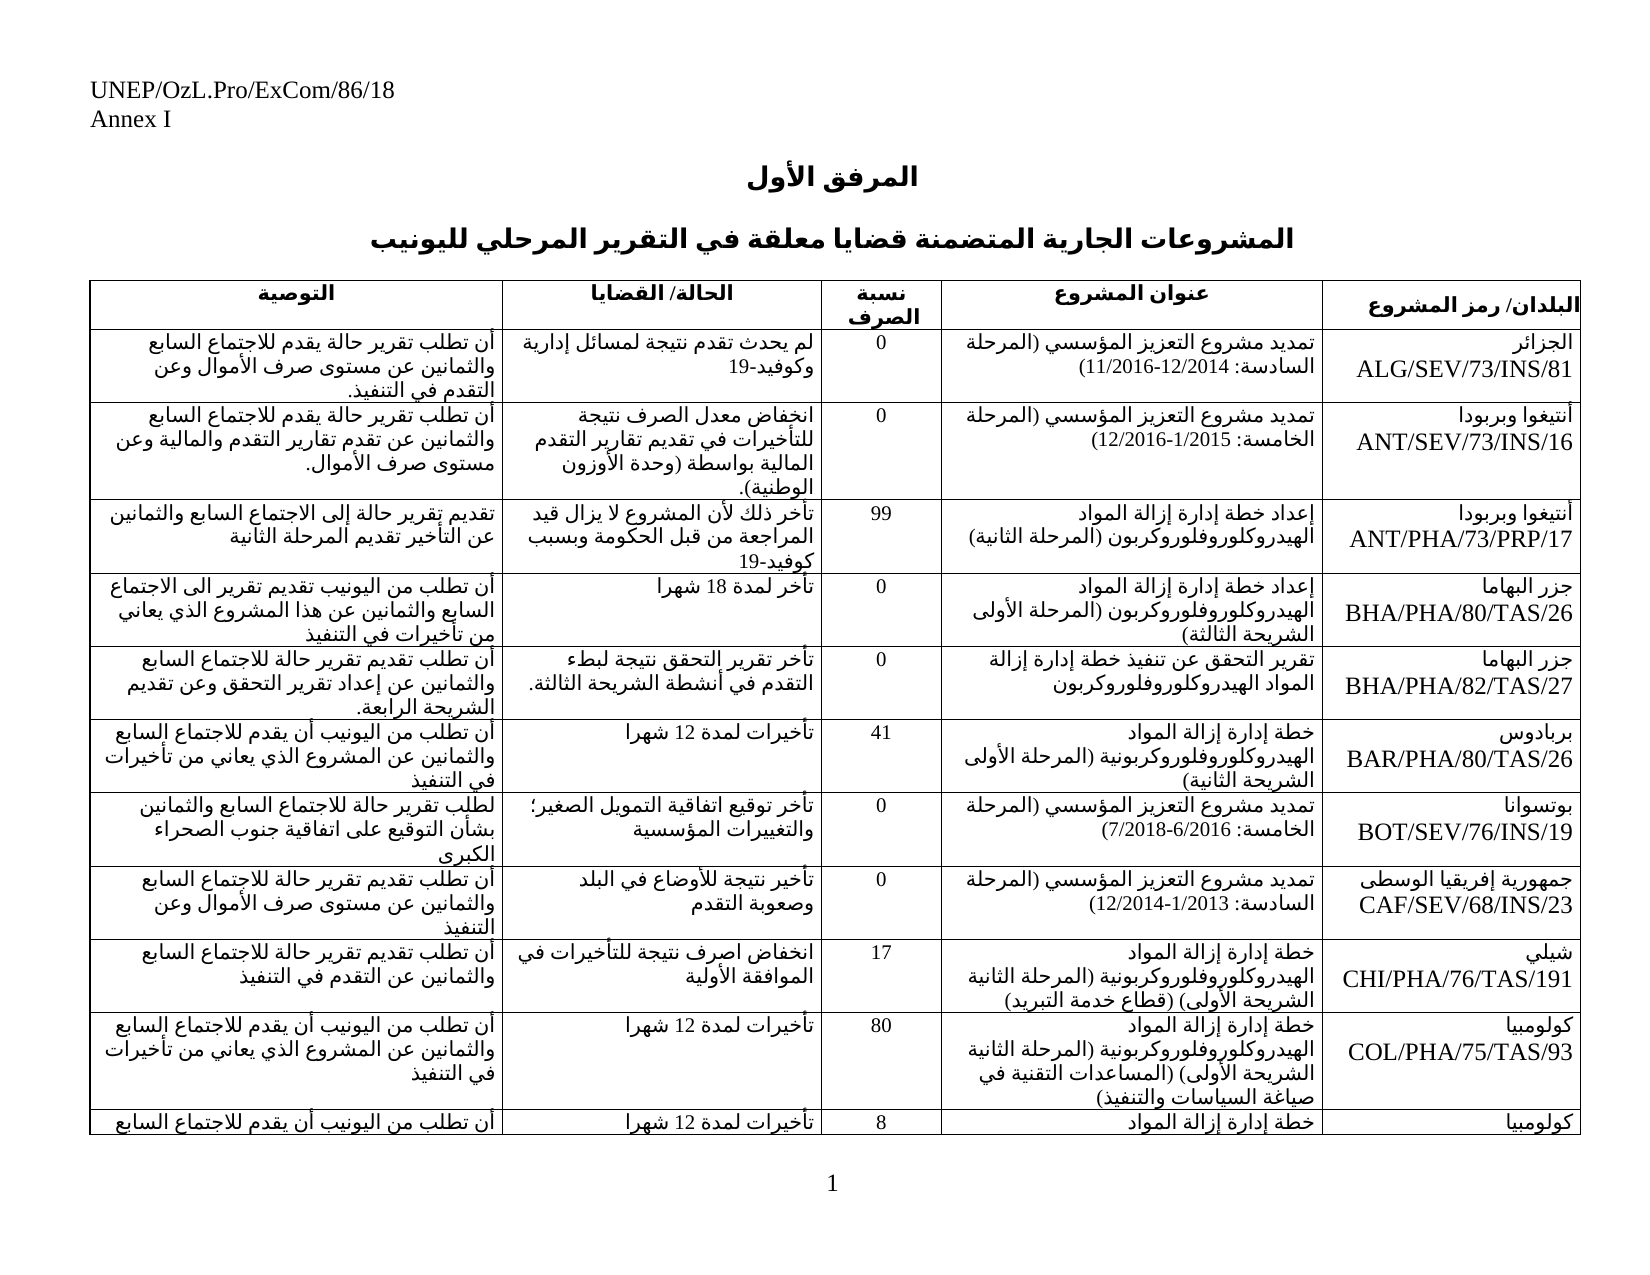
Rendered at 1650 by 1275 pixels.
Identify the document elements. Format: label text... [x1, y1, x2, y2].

table_cell تمديد مشروع التعزيز المؤسسي (المرحلة الخامسة: 1/2015-12/2016) [942, 403, 1322, 499]
table_cell تأخيرات لمدة 12 شهرا [503, 1013, 821, 1109]
table_cell 8 [822, 1110, 941, 1134]
table_cell تأخر ذلك لأن المشروع لا يزال قيد المراجعة من قبل الحكومة وبسبب كوفيد-19 [503, 500, 821, 573]
table_cell لطلب تقرير حالة للاجتماع السابع والثمانين بشأن التوقيع على اتفاقية جنوب الصحراء الكبرى [91, 793, 502, 866]
table_cell 41 [822, 720, 941, 792]
table_cell تأخيرات لمدة 12 شهرا [503, 720, 821, 792]
subtitle المشروعات الجارية المتضمنة قضايا معلقة في التقرير المرحلي لليونيب [90, 223, 1575, 255]
table_cell 0 [822, 330, 941, 402]
table_cell كولومبيا COL/PHA/81/TAS/105 [1323, 1110, 1580, 1134]
table_cell 0 [822, 647, 941, 719]
table_cell إعداد خطة إدارة إزالة المواد الهيدروكلوروفلوروكربون (المرحلة الثانية) [942, 500, 1322, 573]
table_header البلدان/ رمز المشروع [1323, 281, 1580, 329]
table_cell شيلي CHI/PHA/76/TAS/191 [1323, 940, 1580, 1012]
table_cell خطة إدارة إزالة المواد الهيدروكلوروفلوروكربونية (المرحلة الأولى الشريحة الثانية) [942, 720, 1322, 792]
table_cell إعداد خطة إدارة إزالة المواد الهيدروكلوروفلوروكربون (المرحلة الأولى الشريحة الثالثة) [942, 574, 1322, 646]
table_cell 99 [822, 500, 941, 573]
table_cell أنتيغوا وبربودا ANT/SEV/73/INS/16 [1323, 403, 1580, 499]
table_cell انخفاض معدل الصرف نتيجة للتأخيرات في تقديم تقارير التقدم المالية بواسطة (وحدة الأوزون الوطنية). [503, 403, 821, 499]
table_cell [91, 1110, 502, 1134]
table_cell تأخر توقيع اتفاقية التمويل الصغير؛ والتغييرات المؤسسية [503, 793, 821, 866]
table_cell تأخيرات لمدة 12 شهرا [503, 1110, 821, 1134]
table_cell لم يحدث تقدم نتيجة لمسائل إدارية وكوفيد-19 [503, 330, 821, 402]
table_header نسبة الصرف [822, 281, 941, 329]
table_cell 0 [822, 793, 941, 866]
table_cell كولومبيا COL/PHA/75/TAS/93 [1323, 1013, 1580, 1109]
table_cell أن تطلب تقديم تقرير حالة للاجتماع السابع والثمانين عن إعداد تقرير التحقق وعن تقديم الشريحة الرابعة. [91, 647, 502, 719]
table_cell تأخر تقرير التحقق نتيجة لبطء التقدم في أنشطة الشريحة الثالثة. [503, 647, 821, 719]
table_cell 0 [822, 574, 941, 646]
table_cell خطة إدارة إزالة المواد الهيدروكلوروفلوروكربونية (المرحلة الثانية الشريحة الأولى) (المساعدات التقنية في صياغة السياسات والتنفيذ) [942, 1013, 1322, 1109]
table_cell أن تطلب تقرير حالة يقدم للاجتماع السابع والثمانين عن مستوى صرف الأموال وعن التقدم في التنفيذ. [91, 330, 502, 402]
table_cell تأخير نتيجة للأوضاع في البلد وصعوبة التقدم [503, 867, 821, 939]
table_cell أن تطلب تقديم تقرير حالة للاجتماع السابع والثمانين عن مستوى صرف الأموال وعن التنفيذ [91, 867, 502, 939]
table_header التوصية [91, 281, 502, 329]
table_cell تأخر لمدة 18 شهرا [503, 574, 821, 646]
table_header الحالة/ القضايا [503, 281, 821, 329]
table_cell انخفاض اصرف نتيجة للتأخيرات في الموافقة الأولية [503, 940, 821, 1012]
text المرفق الأول [90, 161, 1575, 192]
table_cell أنتيغوا وبربودا ANT/PHA/73/PRP/17 [1323, 500, 1580, 573]
table_cell أن تطلب من اليونيب أن يقدم للاجتماع السابع والثمانين عن المشروع الذي يعاني من تأخيرات في التنفيذ [91, 1013, 502, 1109]
table_cell أن تطلب تقرير حالة يقدم للاجتماع السابع والثمانين عن تقدم تقارير التقدم والمالية وعن مستوى صرف الأموال. [91, 403, 502, 499]
table_cell أن تطلب من اليونيب تقديم تقرير الى الاجتماع السابع والثمانين عن هذا المشروع الذي يعاني من تأخيرات في التنفيذ [91, 574, 502, 646]
table_cell 80 [822, 1013, 941, 1109]
table_cell جزر البهاما BHA/PHA/80/TAS/26 [1323, 574, 1580, 646]
table_header عنوان المشروع [942, 281, 1322, 329]
table_cell تمديد مشروع التعزيز المؤسسي (المرحلة الخامسة: 6/2016-7/2018) [942, 793, 1322, 866]
table_cell تمديد مشروع التعزيز المؤسسي (المرحلة السادسة: 12/2014-11/2016) [942, 330, 1322, 402]
table_cell 17 [822, 940, 941, 1012]
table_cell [942, 1110, 1322, 1134]
table_cell 0 [822, 867, 941, 939]
table_cell خطة إدارة إزالة المواد الهيدروكلوروفلوروكربونية (المرحلة الثانية الشريحة الأولى) (قطاع خدمة التبريد) [942, 940, 1322, 1012]
table_cell تقديم تقرير حالة إلى الاجتماع السابع والثمانين عن التأخير تقديم المرحلة الثانية [91, 500, 502, 573]
table_cell 0 [822, 403, 941, 499]
table_cell الجزائر ALG/SEV/73/INS/81 [1323, 330, 1580, 402]
table_cell بوتسوانا BOT/SEV/76/INS/19 [1323, 793, 1580, 866]
table_cell أن تطلب من اليونيب أن يقدم للاجتماع السابع والثمانين عن المشروع الذي يعاني من تأخيرات في التنفيذ [91, 720, 502, 792]
table_cell تمديد مشروع التعزيز المؤسسي (المرحلة السادسة: 1/2013-12/2014) [942, 867, 1322, 939]
table_cell تقرير التحقق عن تنفيذ خطة إدارة إزالة المواد الهيدروكلوروفلوروكربون [942, 647, 1322, 719]
table_cell جزر البهاما BHA/PHA/82/TAS/27 [1323, 647, 1580, 719]
table_cell جمهورية إفريقيا الوسطى CAF/SEV/68/INS/23 [1323, 867, 1580, 939]
table_cell بربادوس BAR/PHA/80/TAS/26 [1323, 720, 1580, 792]
table_cell أن تطلب تقديم تقرير حالة للاجتماع السابع والثمانين عن التقدم في التنفيذ [91, 940, 502, 1012]
